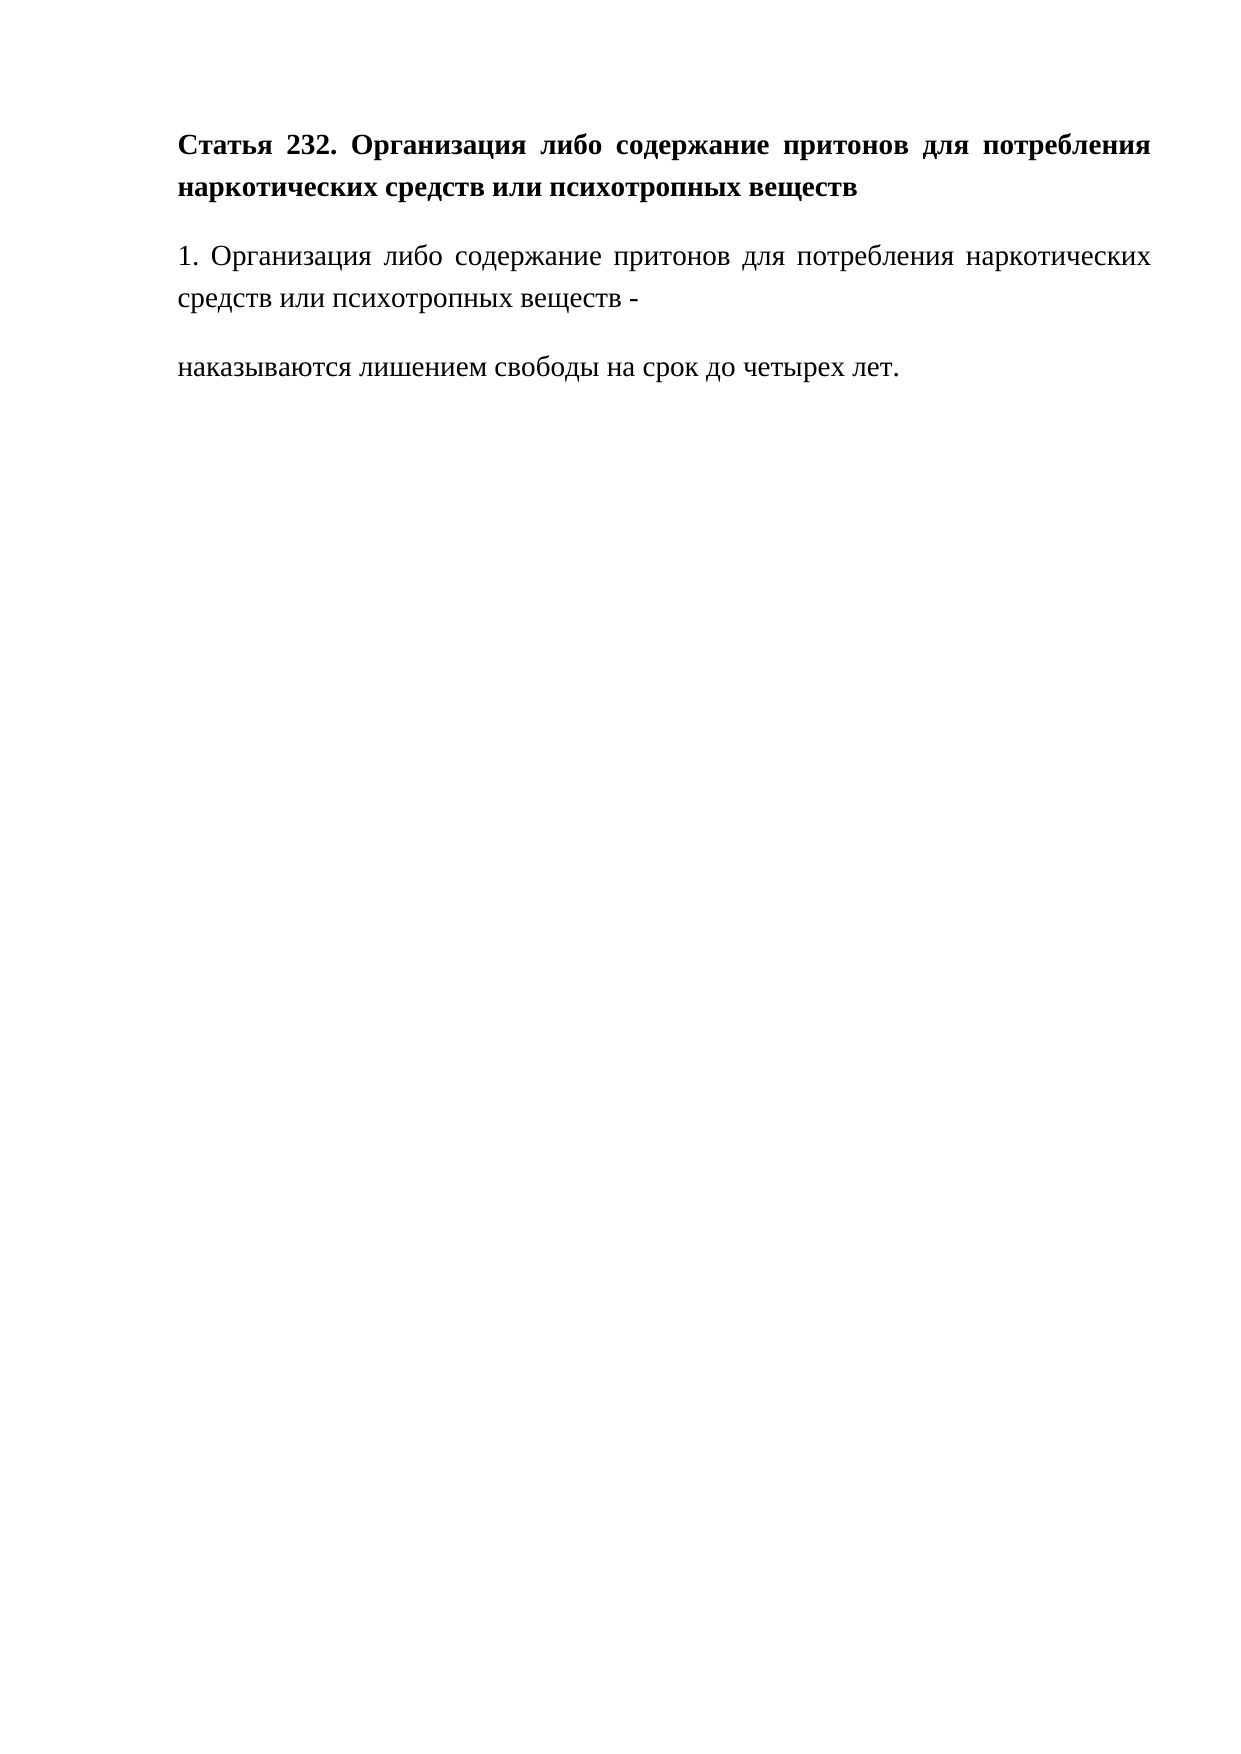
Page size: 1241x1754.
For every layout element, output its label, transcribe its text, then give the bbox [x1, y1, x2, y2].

text Статья 232. Организация либо содержание притонов для потребления наркотических средств или психотропных веществ [177, 118, 1152, 203]
text 1. Организация либо содержание притонов для потребления наркотических средств или психотропных веществ - [177, 229, 1152, 314]
text наказываются лишением свободы на срок до четырех лет. [177, 340, 1152, 382]
